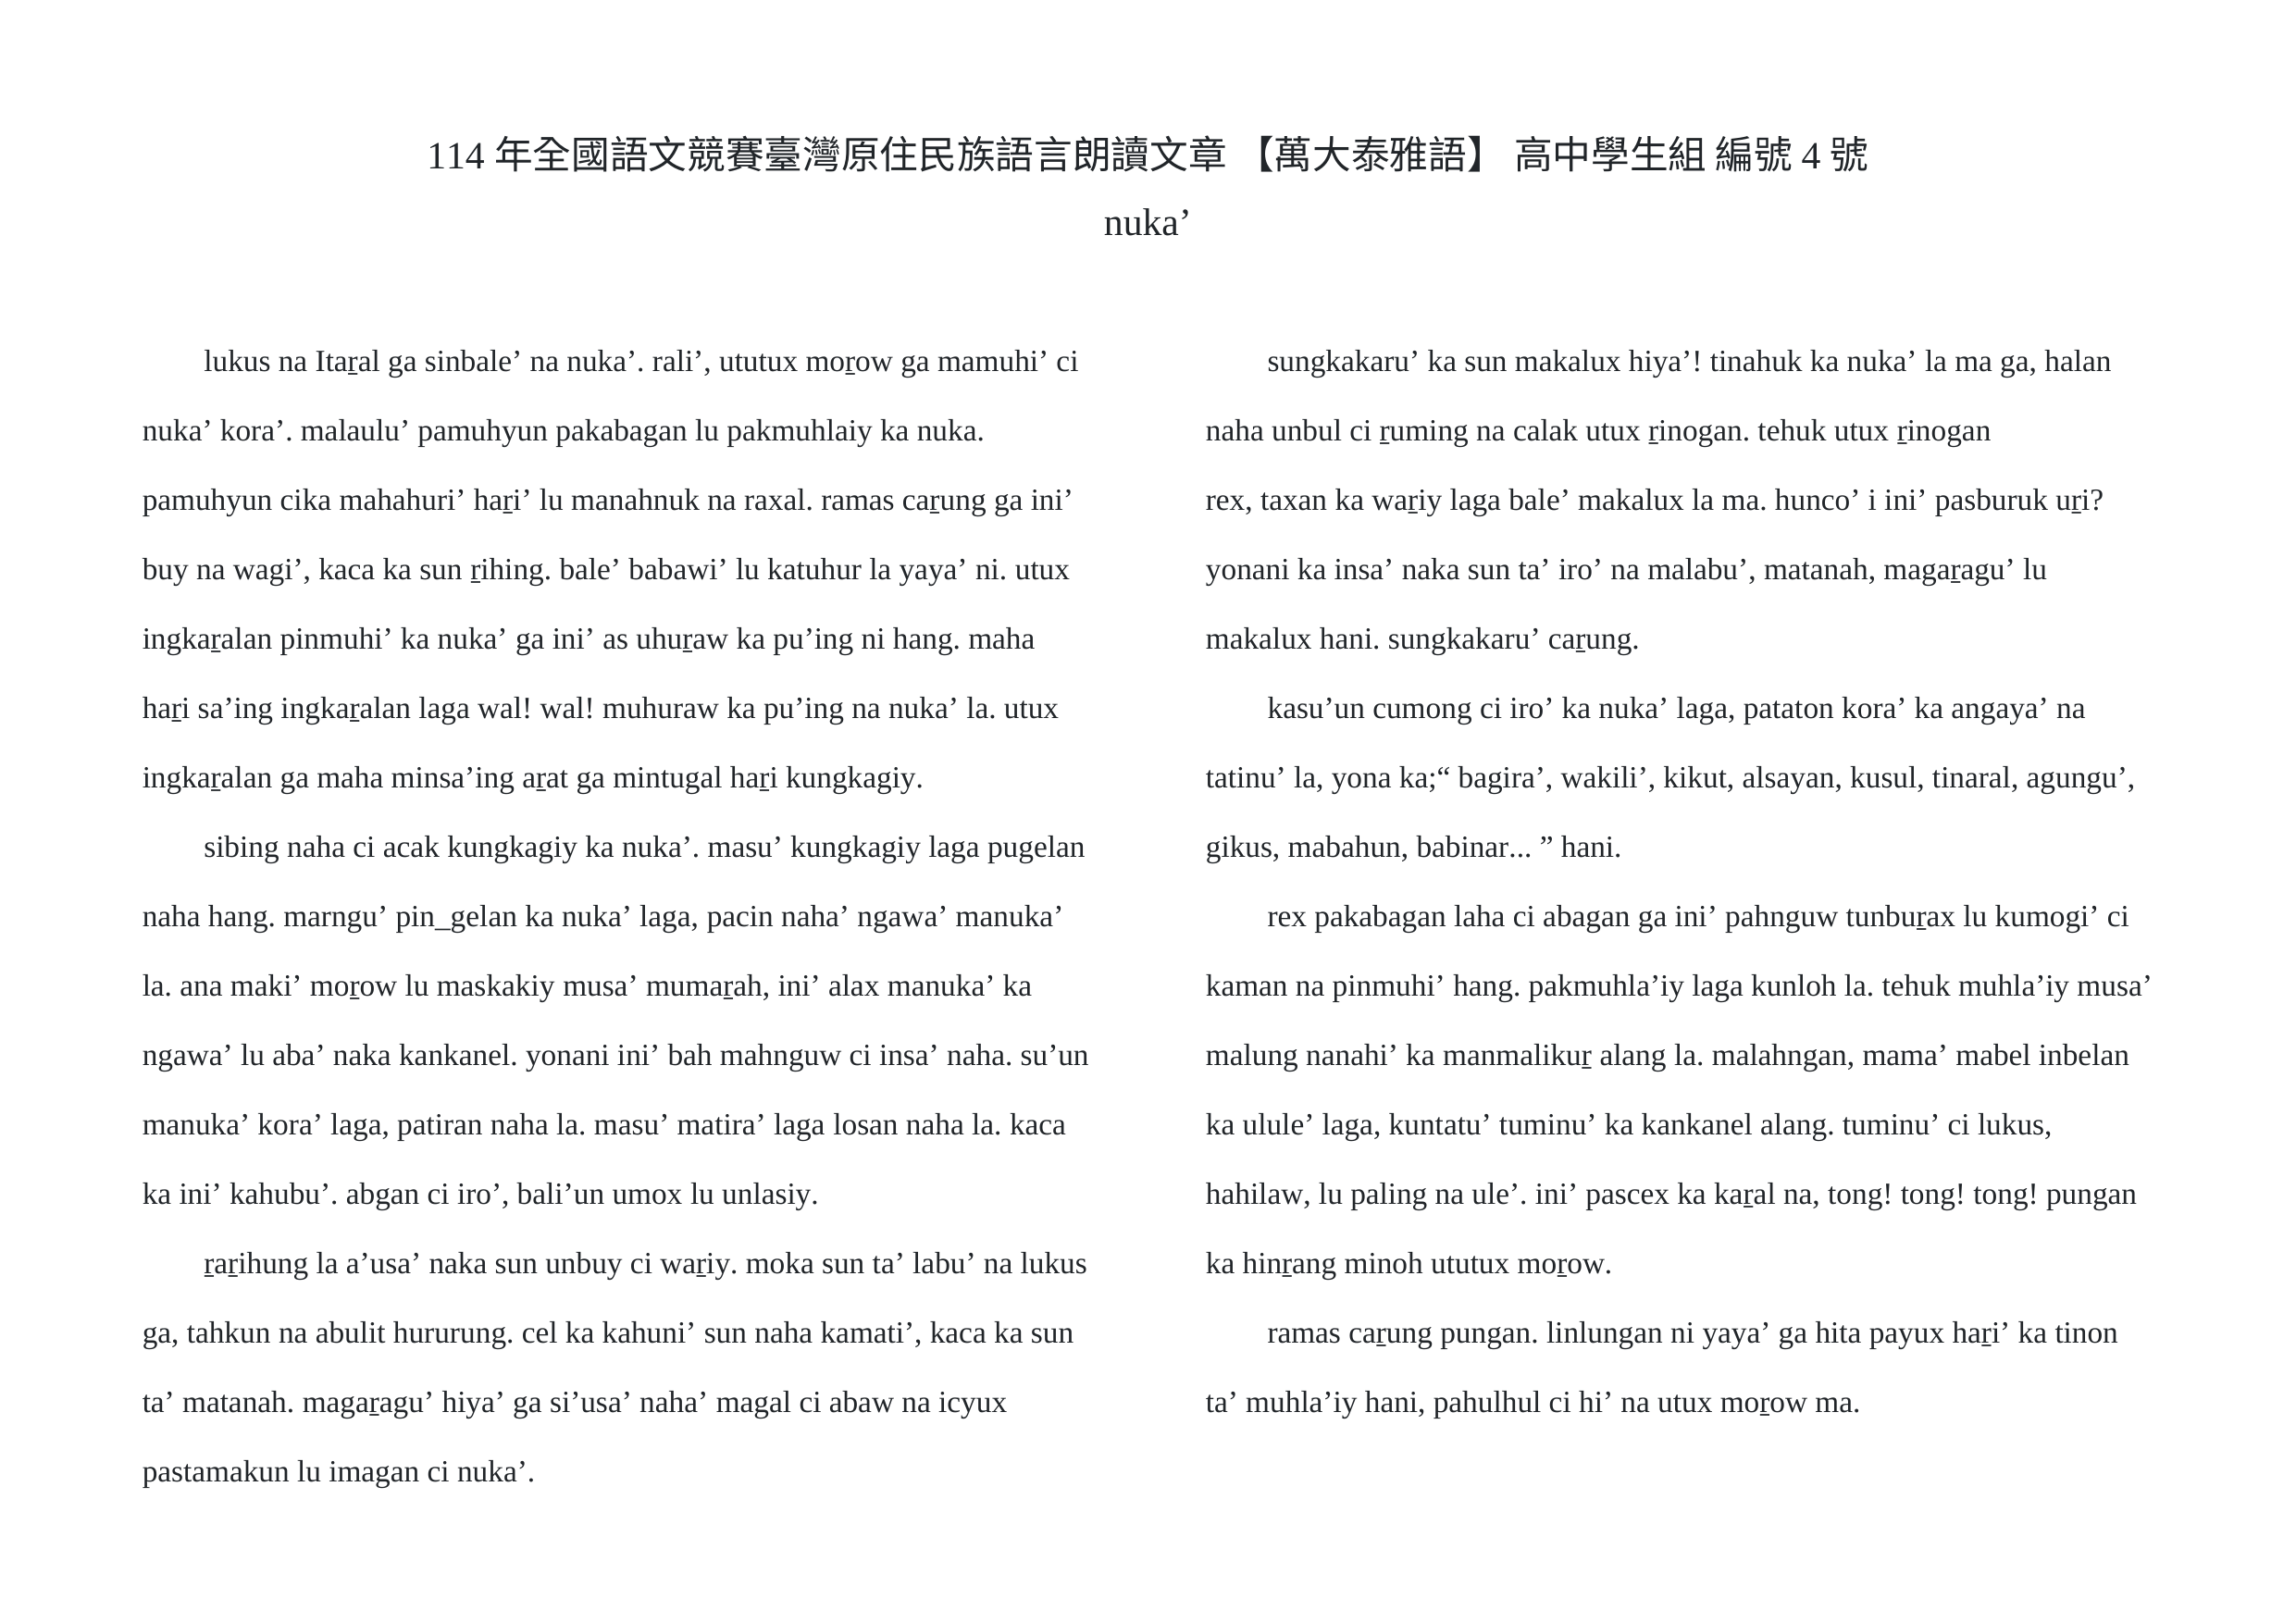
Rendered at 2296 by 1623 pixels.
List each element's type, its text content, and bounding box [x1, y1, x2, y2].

text sungkakaru’ ka sun makalux hiya’! tinahuk ka nuka’ la ma ga, halan naha unbul ci ṟuming na calak utux ṟinogan. tehuk utux ṟinogan rex, taxan ka waṟiy laga bale’ makalux la ma. hunco’ i ini’ pasburuk uṟi? yonani ka insa’ naka sun ta’ iro’ na malabu’, matanah, magaṟagu’ lu makalux hani. sungkakaru’ caṟung. [1206, 326, 2153, 673]
text rex pakabagan laha ci abagan ga ini’ pahnguw tunbuṟax lu kumogi’ ci kaman na pinmuhi’ hang. pakmuhla’iy laga kunloh la. tehuk muhla’iy musa’ malung nanahi’ ka manmalikuṟ alang la. malahngan, mama’ mabel inbelan ka ulule’ laga, kuntatu’ tuminu’ ka kankanel alang. tuminu’ ci lukus, hahilaw, lu paling na ule’. ini’ pascex ka kaṟal na, tong! tong! tong! pungan ka hinṟang minoh ututux moṟow. [1206, 881, 2153, 1297]
text lukus na Itaṟal ga sinbale’ na nuka’. rali’, ututux moṟow ga mamuhi’ ci nuka’ kora’. malaulu’ pamuhyun pakabagan lu pakmuhlaiy ka nuka. pamuhyun cika mahahuri’ haṟi’ lu manahnuk na raxal. ramas caṟung ga ini’ buy na wagi’, kaca ka sun ṟihing. bale’ babawi’ lu katuhur la yaya’ ni. utux ingkaṟalan pinmuhi’ ka nuka’ ga ini’ as uhuṟaw ka pu’ing ni hang. maha haṟi sa’ing ingkaṟalan laga wal! wal! muhuraw ka pu’ing na nuka’ la. utux ingkaṟalan ga maha minsa’ing aṟat ga mintugal haṟi kungkagiy. [142, 326, 1090, 812]
text nuka’ [142, 187, 2153, 256]
text kasu’un cumong ci iro’ ka nuka’ laga, pataton kora’ ka angaya’ na tatinu’ la, yona ka;“ bagira’, wakili’, kikut, alsayan, kusul, tinaral, agungu’, gikus, mabahun, babinar... ” hani. [1206, 673, 2153, 881]
text ramas caṟung pungan. linlungan ni yaya’ ga hita payux haṟi’ ka tinon ta’ muhla’iy hani, pahulhul ci hi’ na utux moṟow ma. [1206, 1297, 2153, 1436]
text ṟaṟihung la a’usa’ naka sun unbuy ci waṟiy. moka sun ta’ labu’ na lukus ga, tahkun na abulit hururung. cel ka kahuni’ sun naha kamati’, kaca ka sun ta’ matanah. magaṟagu’ hiya’ ga si’usa’ naha’ magal ci abaw na icyux pastamakun lu imagan ci nuka’. [142, 1228, 1090, 1505]
text 114 年全國語文競賽臺灣原住民族語言朗讀文章 【萬大泰雅語】 高中學生組 編號 4 號 [142, 118, 2153, 187]
text sibing naha ci acak kungkagiy ka nuka’. masu’ kungkagiy laga pugelan naha hang. marngu’ pin_gelan ka nuka’ laga, pacin naha’ ngawa’ manuka’ la. ana maki’ moṟow lu maskakiy musa’ mumaṟah, ini’ alax manuka’ ka ngawa’ lu aba’ naka kankanel. yonani ini’ bah mahnguw ci insa’ naha. su’un manuka’ kora’ laga, patiran naha la. masu’ matira’ laga losan naha la. kaca ka ini’ kahubu’. abgan ci iro’, bali’un umox lu unlasiy. [142, 812, 1090, 1228]
